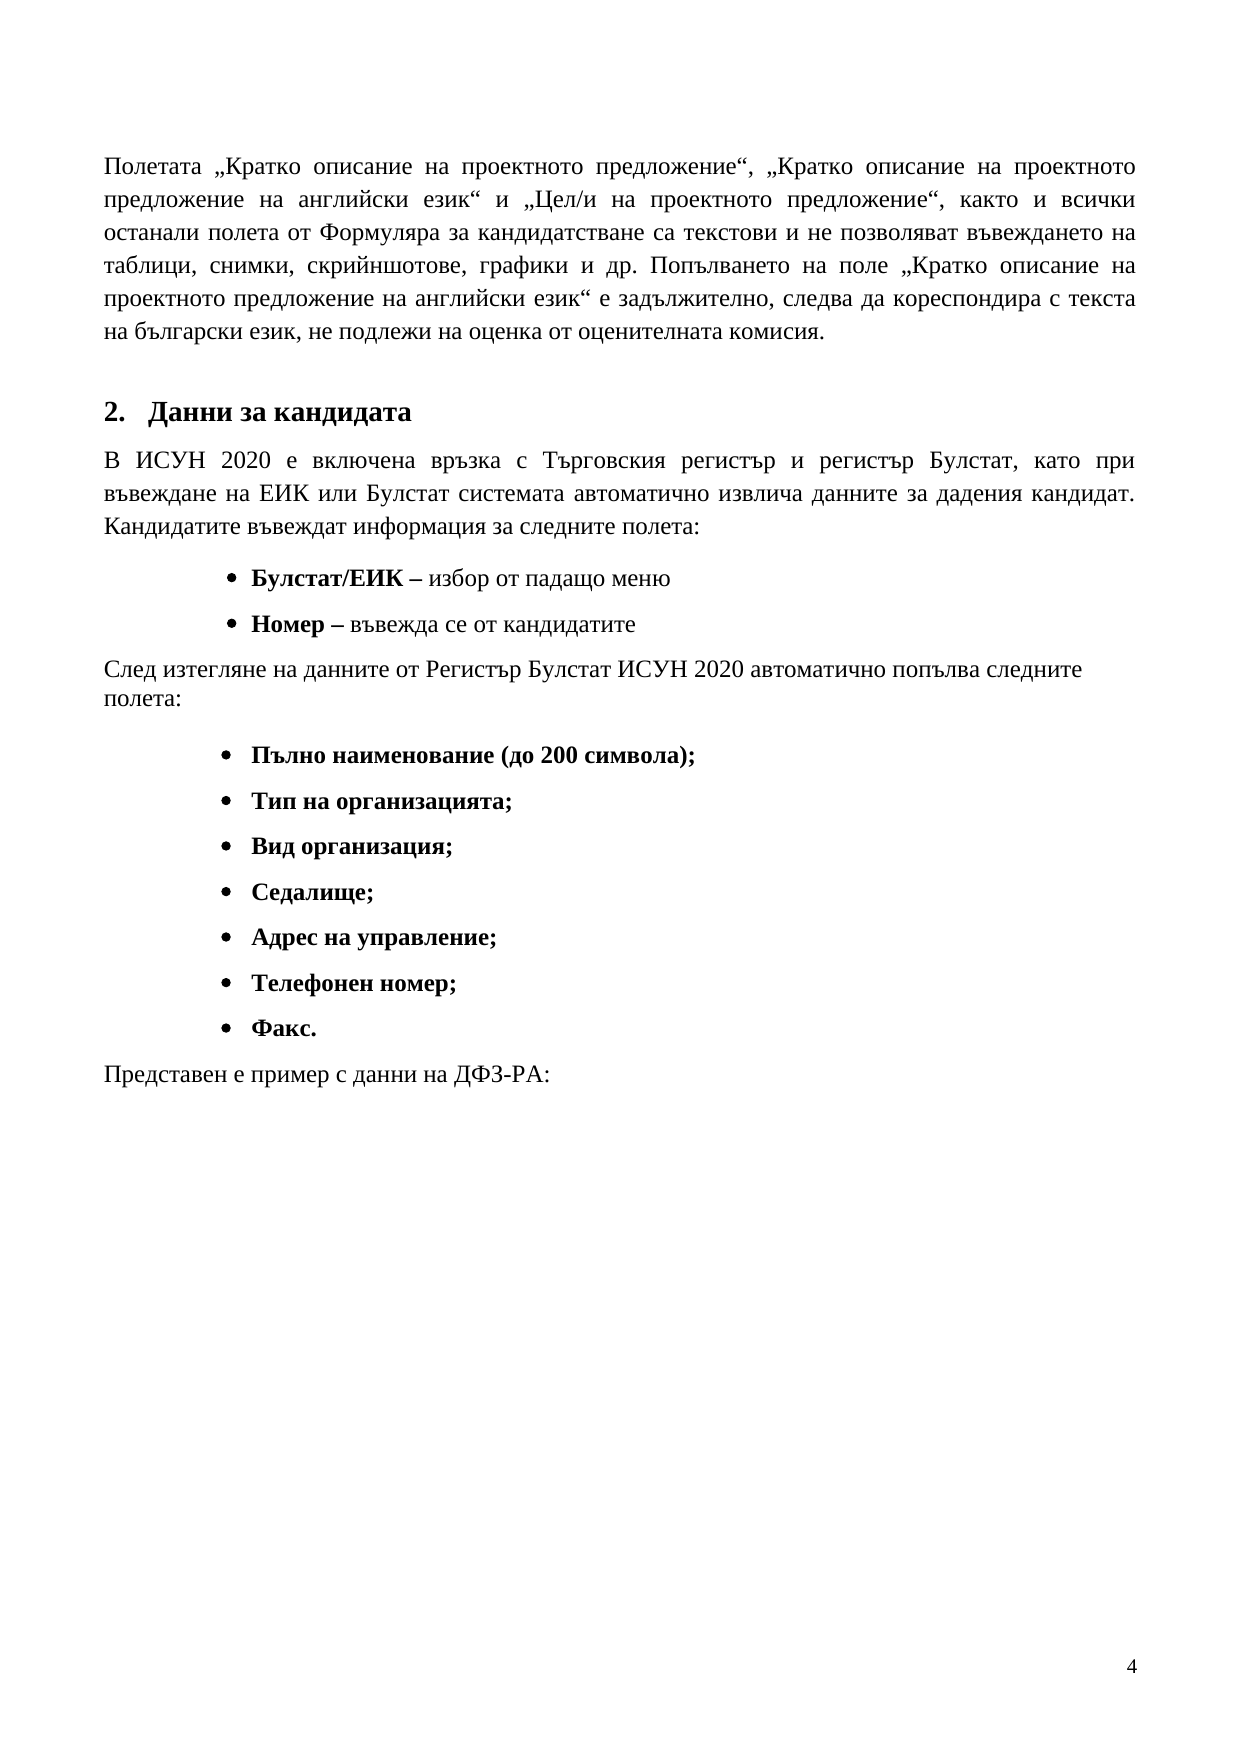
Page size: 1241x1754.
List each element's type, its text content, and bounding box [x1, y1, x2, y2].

list Седалище; [222, 877, 1137, 906]
list Тип на организацията; [222, 786, 1137, 815]
text След изтегляне на данните от Регистър Булстат ИСУН 2020 автоматично попълва следните полета: [103, 654, 1137, 712]
list Адрес на управление; [222, 922, 1137, 951]
list Телефонен номер; [222, 968, 1137, 997]
text В ИСУН 2020 е включена връзка с Търговския регистър и регистър Булстат, като при въвеждане на ЕИК или Булстат системата автоматично извлича данните за дадения кандидат. Кандидатите въвеждат информация за следните полета: [103, 445, 1137, 540]
list Пълно наименование (до 200 символа); [222, 740, 1137, 769]
list Булстат/ЕИК – избор от падащо меню [227, 563, 1137, 592]
list Номер – въвежда се от кандидатите [227, 609, 1137, 637]
list Данни за кандидата [103, 394, 1137, 428]
text Представен е пример с данни на ДФЗ-РА: [103, 1059, 1137, 1088]
list Факс. [222, 1013, 1137, 1042]
list Вид организация; [222, 831, 1137, 860]
text Полетата „Кратко описание на проектното предложение“, „Кратко описание на проектното предложение на английски език“ и „Цел/и на проектното предложение“, както и всички останали полета от Формуляра за кандидатстване са текстови и не позволяват въвеждането на таблици, снимки, скрийншотове, графики и др. Попълването на поле „Кратко описание на проектното предложение на английски език“ е задължително, следва да кореспондира с текста на български език, не подлежи на оценка от оценителната комисия. [103, 151, 1137, 345]
